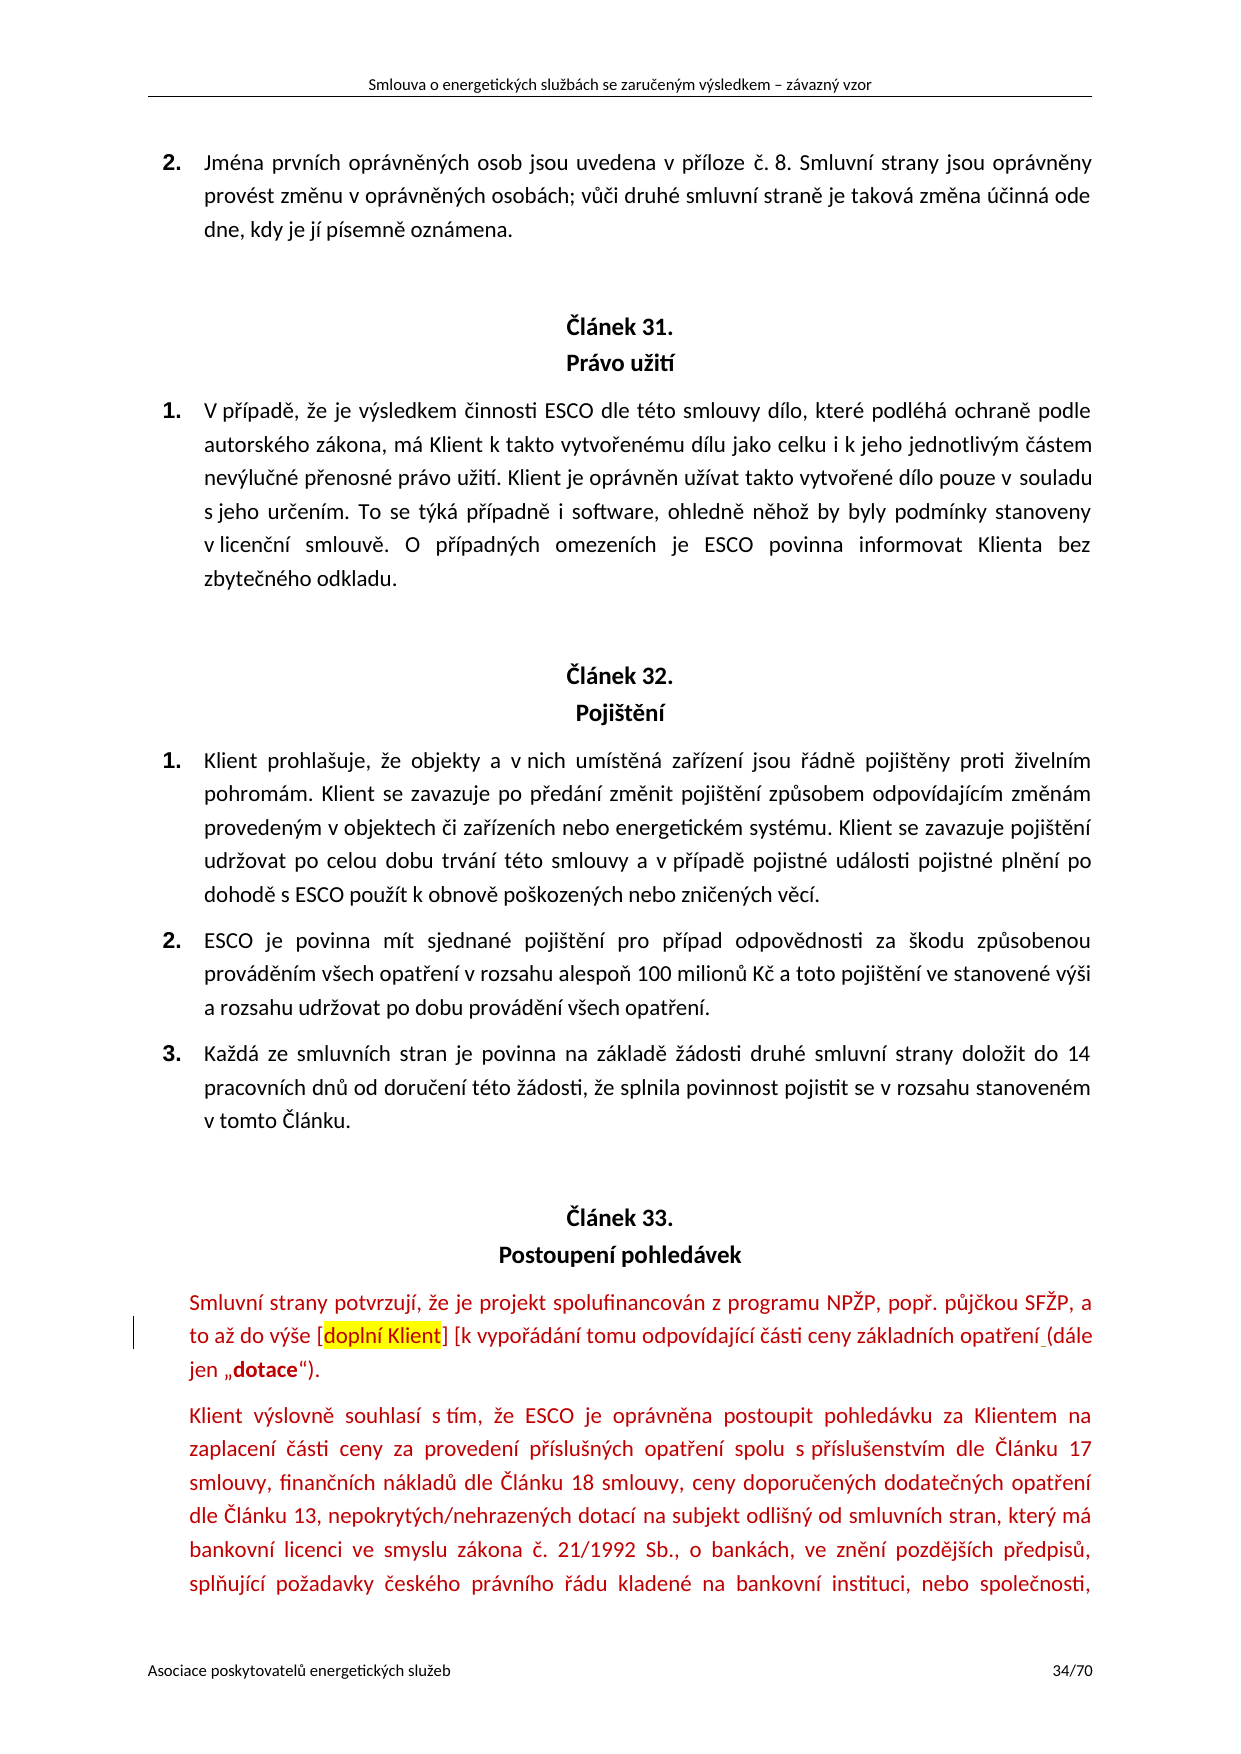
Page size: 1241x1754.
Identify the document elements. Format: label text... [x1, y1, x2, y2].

subtitle Jména prvních oprávněných osob jsou uvedena v příloze č. 8. Smluvní strany jsou oprávněny provést změnu v oprávněných osobách; vůči druhé smluvní straně je taková změna účinná ode dne, kdy je jí písemně oznámena. [162, 148, 1092, 243]
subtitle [189, 1401, 1092, 1597]
subtitle Každá ze smluvních stran je povinna na základě žádosti druhé smluvní strany doložit do 14 pracovních dnů od doručení této žádosti, že splnila povinnost pojistit se v rozsahu stanoveném v tomto Článku. [162, 1039, 1092, 1134]
subtitle Klient prohlašuje, že objekty a v nich umístěná zařízení jsou řádně pojištěny proti živelním pohromám. Klient se zavazuje po předání změnit pojištění způsobem odpovídajícím změnám provedeným v objektech či zařízeních nebo energetickém systému. Klient se zavazuje pojištění udržovat po celou dobu trvání této smlouvy a v případě pojistné události pojistné plnění po dohodě s ESCO použít k obnově poškozených nebo zničených věcí. [162, 746, 1092, 908]
subtitle Postoupení pohledávek [148, 1202, 1092, 1269]
subtitle Pojištění [148, 660, 1092, 727]
subtitle ESCO je povinna mít sjednané pojištění pro případ odpovědnosti za škodu způsobenou prováděním všech opatření v rozsahu alespoň 100 milionů Kč a toto pojištění ve stanovené výši a rozsahu udržovat po dobu provádění všech opatření. [162, 926, 1092, 1021]
subtitle Právo užití [148, 311, 1092, 378]
subtitle Smluvní strany potvrzují, že je projekt spolufinancován z programu NPŽP, popř. půjčkou SFŽP, a to až do výše [doplní Klient] [k vypořádání tomu odpovídající části ceny základních opatření(dále jen „dotace“). [189, 1288, 1092, 1383]
subtitle V případě, že je výsledkem činnosti ESCO dle této smlouvy dílo, které podléhá ochraně podle autorského zákona, má Klient k takto vytvořenému dílu jako celku i k jeho jednotlivým částem nevýlučné přenosné právo užití. Klient je oprávněn užívat takto vytvořené dílo pouze v souladu s jeho určením. To se týká případně i software, ohledně něhož by byly podmínky stanoveny v licenční smlouvě. O případných omezeních je ESCO povinna informovat Klienta bez zbytečného odkladu. [162, 396, 1092, 592]
